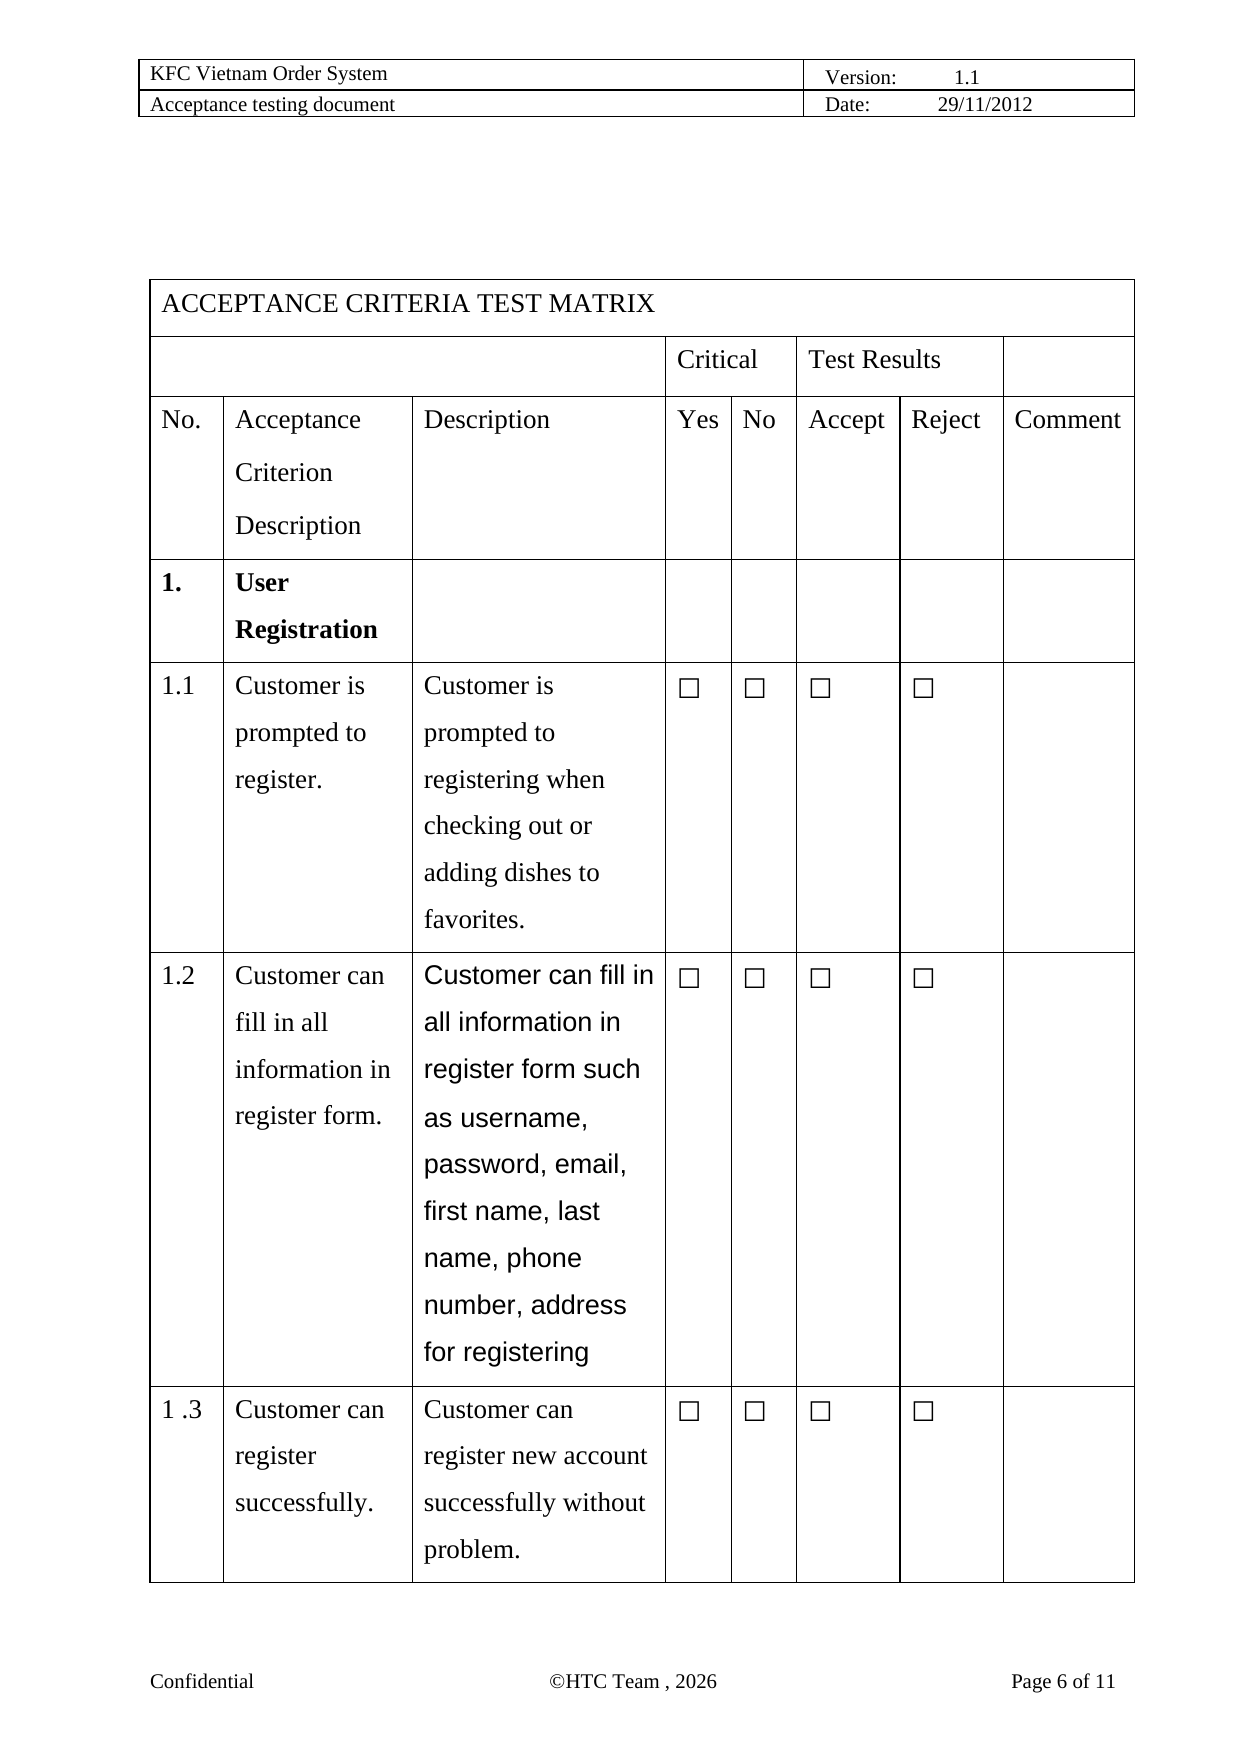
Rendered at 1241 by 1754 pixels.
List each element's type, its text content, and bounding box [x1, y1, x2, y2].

table_cell No. [151, 397, 223, 559]
table_cell Description [413, 397, 665, 559]
table_cell [413, 560, 665, 662]
table_cell [1004, 663, 1134, 952]
table_cell Customer can register new account successfully without problem. [413, 1387, 665, 1582]
table_cell Customer is prompted to registering when checking out or adding dishes to favorites. [413, 663, 665, 952]
table_cell 1.1 [151, 663, 223, 952]
table_cell [901, 560, 1003, 662]
table_cell [1004, 1387, 1134, 1582]
table_header ACCEPTANCE CRITERIA TEST MATRIX [151, 280, 1134, 336]
table_cell [1004, 953, 1134, 1386]
table_cell Customer can fill in all information in register form. [224, 953, 412, 1386]
table_cell Yes [666, 397, 731, 559]
table_cell Comment [1004, 397, 1134, 559]
table_cell Critical [666, 337, 796, 396]
table_cell Accept [797, 397, 899, 559]
table_cell Acceptance Criterion Description [224, 397, 412, 559]
table_cell Customer can register successfully. [224, 1387, 412, 1582]
table_cell [732, 560, 796, 662]
table_cell [797, 560, 899, 662]
table_cell Customer is prompted to register. [224, 663, 412, 952]
table_cell 1.2 [151, 953, 223, 1386]
table_cell No [732, 397, 796, 559]
table_cell Customer can fill in all information in register form such as username, password, email, first name, last name, phone number, address for registering [413, 953, 665, 1386]
table_cell 1 .3 [151, 1387, 223, 1582]
table_cell User Registration [224, 560, 412, 662]
table_cell [151, 337, 665, 396]
table_cell [666, 560, 731, 662]
table_cell 1. [151, 560, 223, 662]
table_cell Reject [901, 397, 1003, 559]
table_cell [1004, 337, 1134, 396]
table_cell Test Results [797, 337, 1003, 396]
table_cell [1004, 560, 1134, 662]
